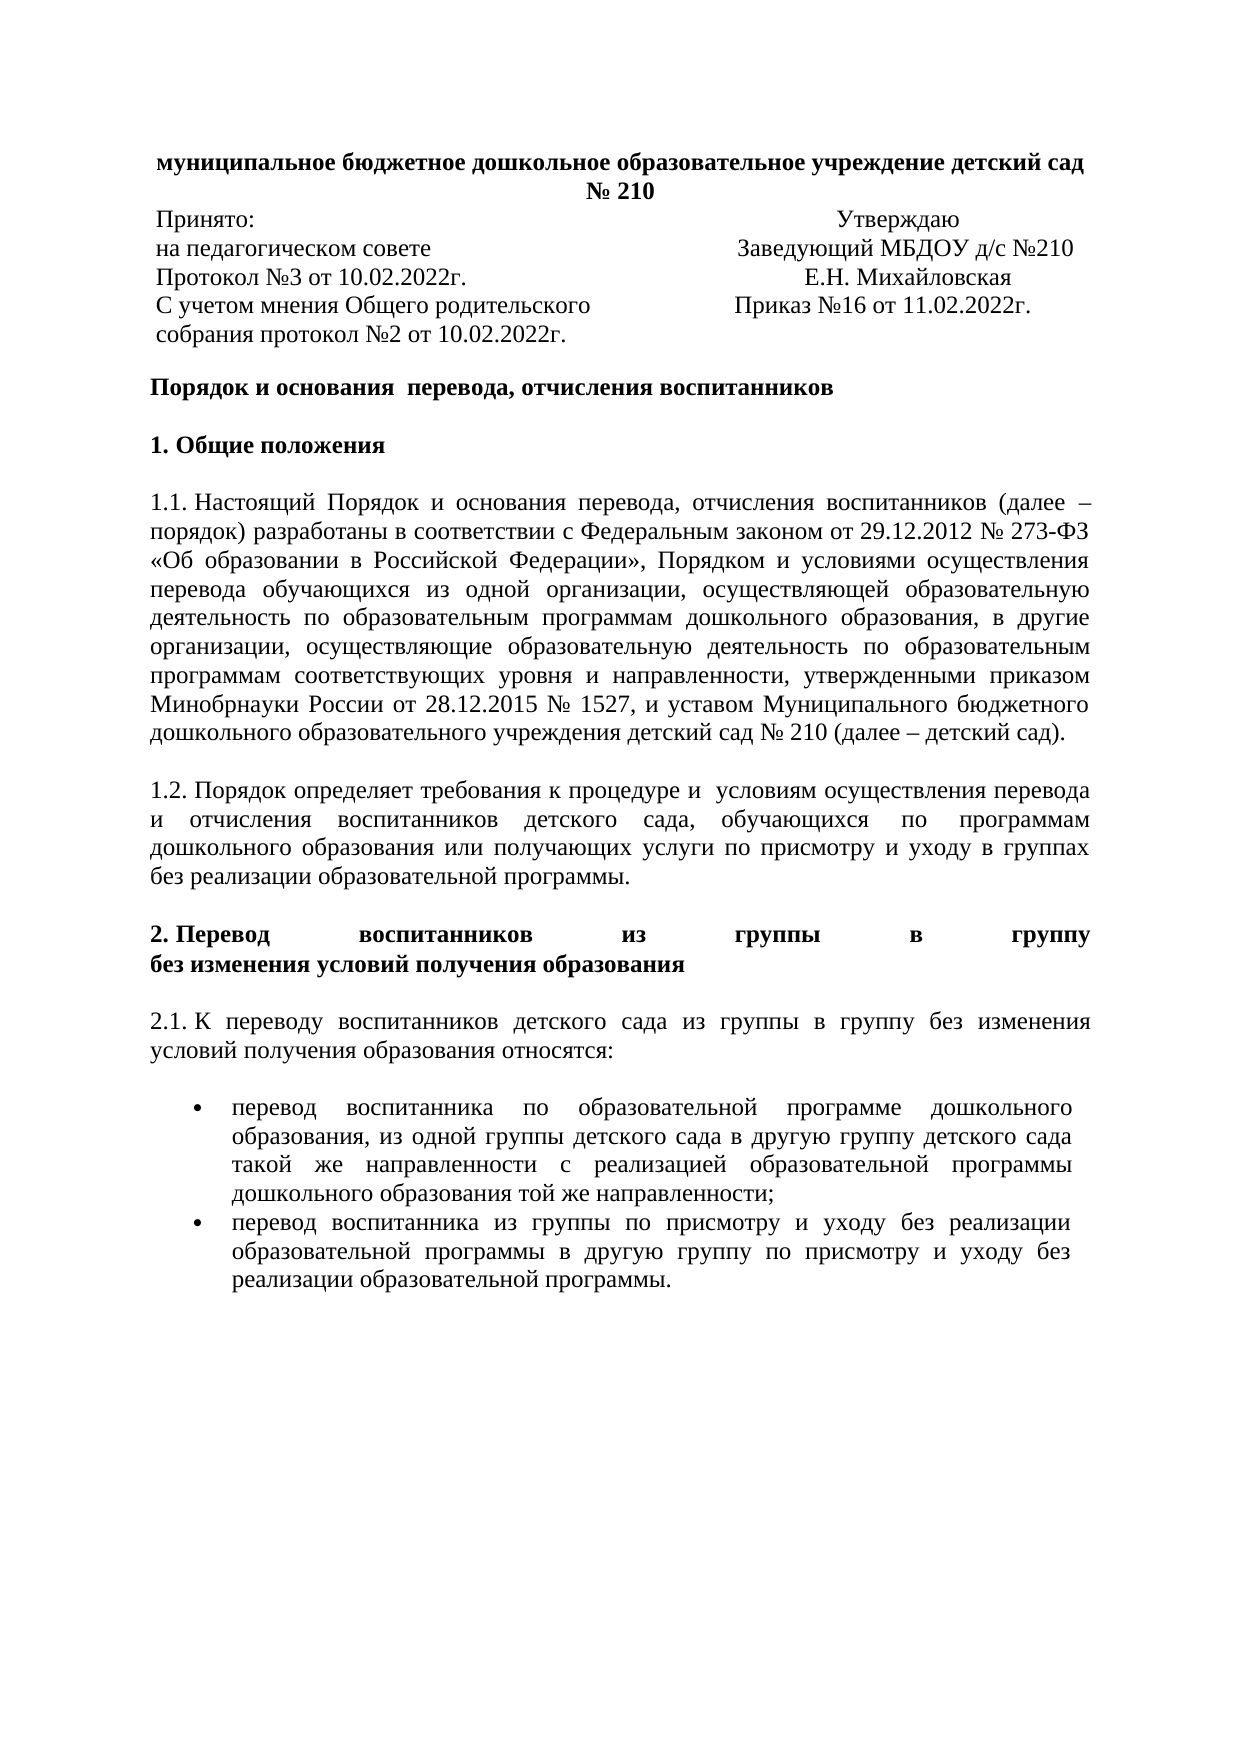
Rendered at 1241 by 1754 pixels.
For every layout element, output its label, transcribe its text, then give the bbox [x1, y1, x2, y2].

list перевод воспитанника по образовательной программе дошкольного образования, из одной группы детского сада в другую группу детского сада такой же направленности с реализацией образовательной программы дошкольного образования той же направленности; [194, 1092, 1073, 1207]
text на педагогическом совете Заведующий МБДОУ д/с №210 [156, 234, 1085, 262]
subtitle Порядок и основания перевода, отчисления воспитанников [150, 372, 1103, 401]
text собрания протокол №2 от 10.02.2022г. [156, 319, 1085, 348]
list Порядок определяет требования к процедуре и условиям осуществления перевода и отчисления воспитанников детского сада, обучающихся по программам дошкольного образования или получающих услуги по присмотру и уходу в группах без реализации образовательной программы. [150, 775, 1090, 890]
subtitle Перевод воспитанников из группы в группу без изменения условий получения образования [150, 919, 1091, 978]
list Общие положения [150, 430, 1103, 459]
text Принято: Утверждаю [156, 205, 1085, 234]
text Протокол №3 от 10.02.2022г. Е.Н. Михайловская [156, 262, 1085, 291]
list Настоящий Порядок и основания перевода, отчисления воспитанников (далее – порядок) разработаны в соответствии с Федеральным законом от 29.12.2012 № 273-ФЗ [150, 487, 1091, 545]
text «Об образовании в Российской Федерации», Порядком и условиями осуществления перевода обучающихся из одной организации, осуществляющей образовательную деятельность по образовательным программам дошкольного образования, в другие организации, осуществляющие образовательную деятельность по образовательным программам соответствующих уровня и направленности, утвержденными приказом Минобрнауки России от 28.12.2015 № 1527, и уставом Муниципального бюджетного дошкольного образовательного учреждения детский сад № 210 (далее – детский сад). [150, 545, 1090, 746]
list перевод воспитанника из группы по присмотру и уходу без реализации образовательной программы в другую группу по присмотру и уходу без реализации образовательной программы. [194, 1207, 1071, 1293]
text № 210 [156, 176, 1085, 205]
subtitle муниципальное бюджетное дошкольное образовательное учреждение детский сад [156, 148, 1084, 176]
text С учетом мнения Общего родительского Приказ №16 от 11.02.2022г. [156, 291, 1085, 319]
list К переводу воспитанников детского сада из группы в группу без изменения условий получения образования относятся: [150, 1006, 1091, 1063]
